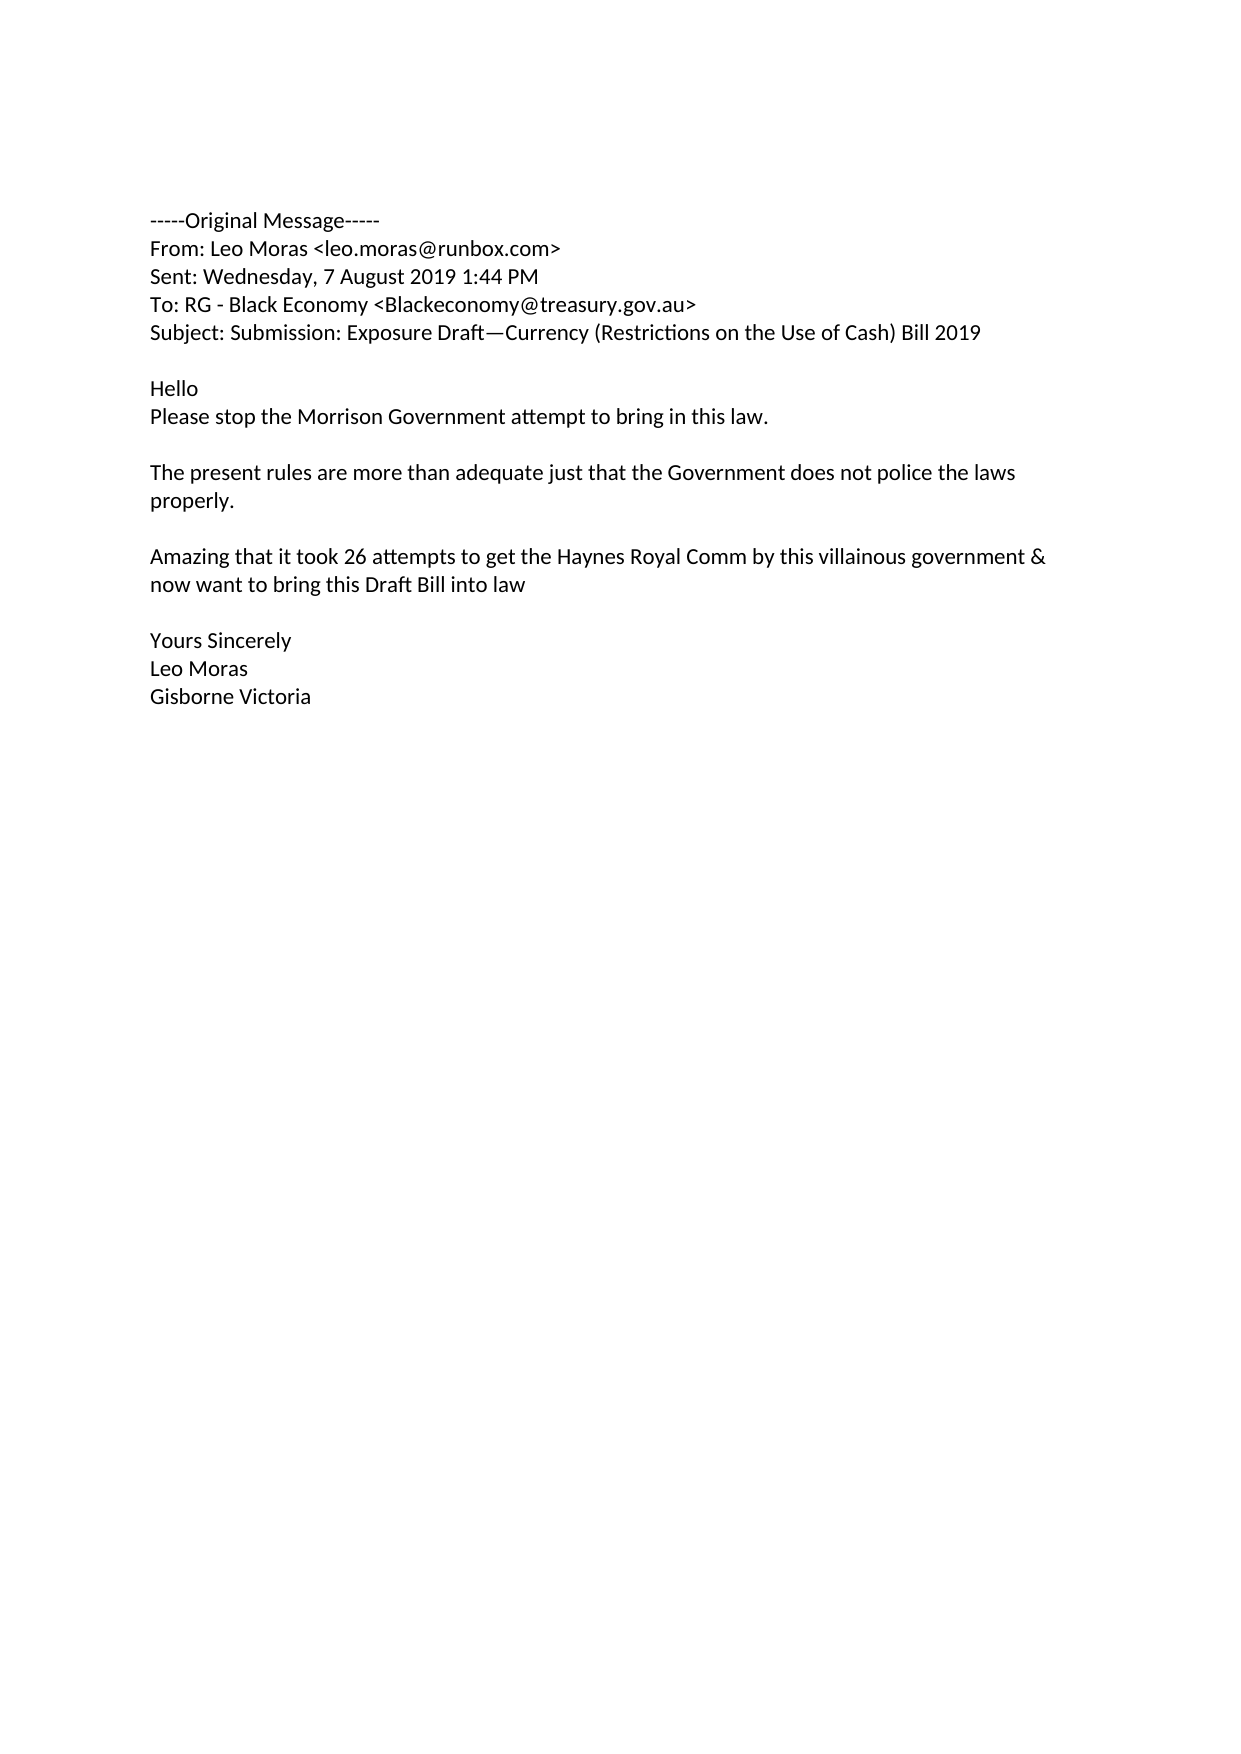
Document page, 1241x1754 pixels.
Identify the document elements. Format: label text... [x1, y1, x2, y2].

text Please stop the Morrison Government attempt to bring in this law. [150, 402, 1090, 430]
text The present rules are more than adequate just that the Government does not police the laws properly. [150, 458, 1090, 514]
text Amazing that it took 26 attempts to get the Haynes Royal Comm by this villainous government & now want to bring this Draft Bill into law [150, 542, 1090, 598]
text Leo Moras [150, 654, 1090, 682]
text Hello [150, 374, 1090, 402]
text Yours Sincerely [150, 626, 1090, 654]
text -----Original Message----- From: Leo Moras <leo.moras@runbox.com> Sent: Wednesday, 7 August 2019 1:44 PM To: RG - Black Economy <Blackeconomy@treasury.gov.au> Subject: Submission: Exposure Draft—Currency (Restrictions on the Use of Cash) Bill 2019 [150, 206, 1090, 346]
text Gisborne Victoria [150, 682, 1090, 710]
